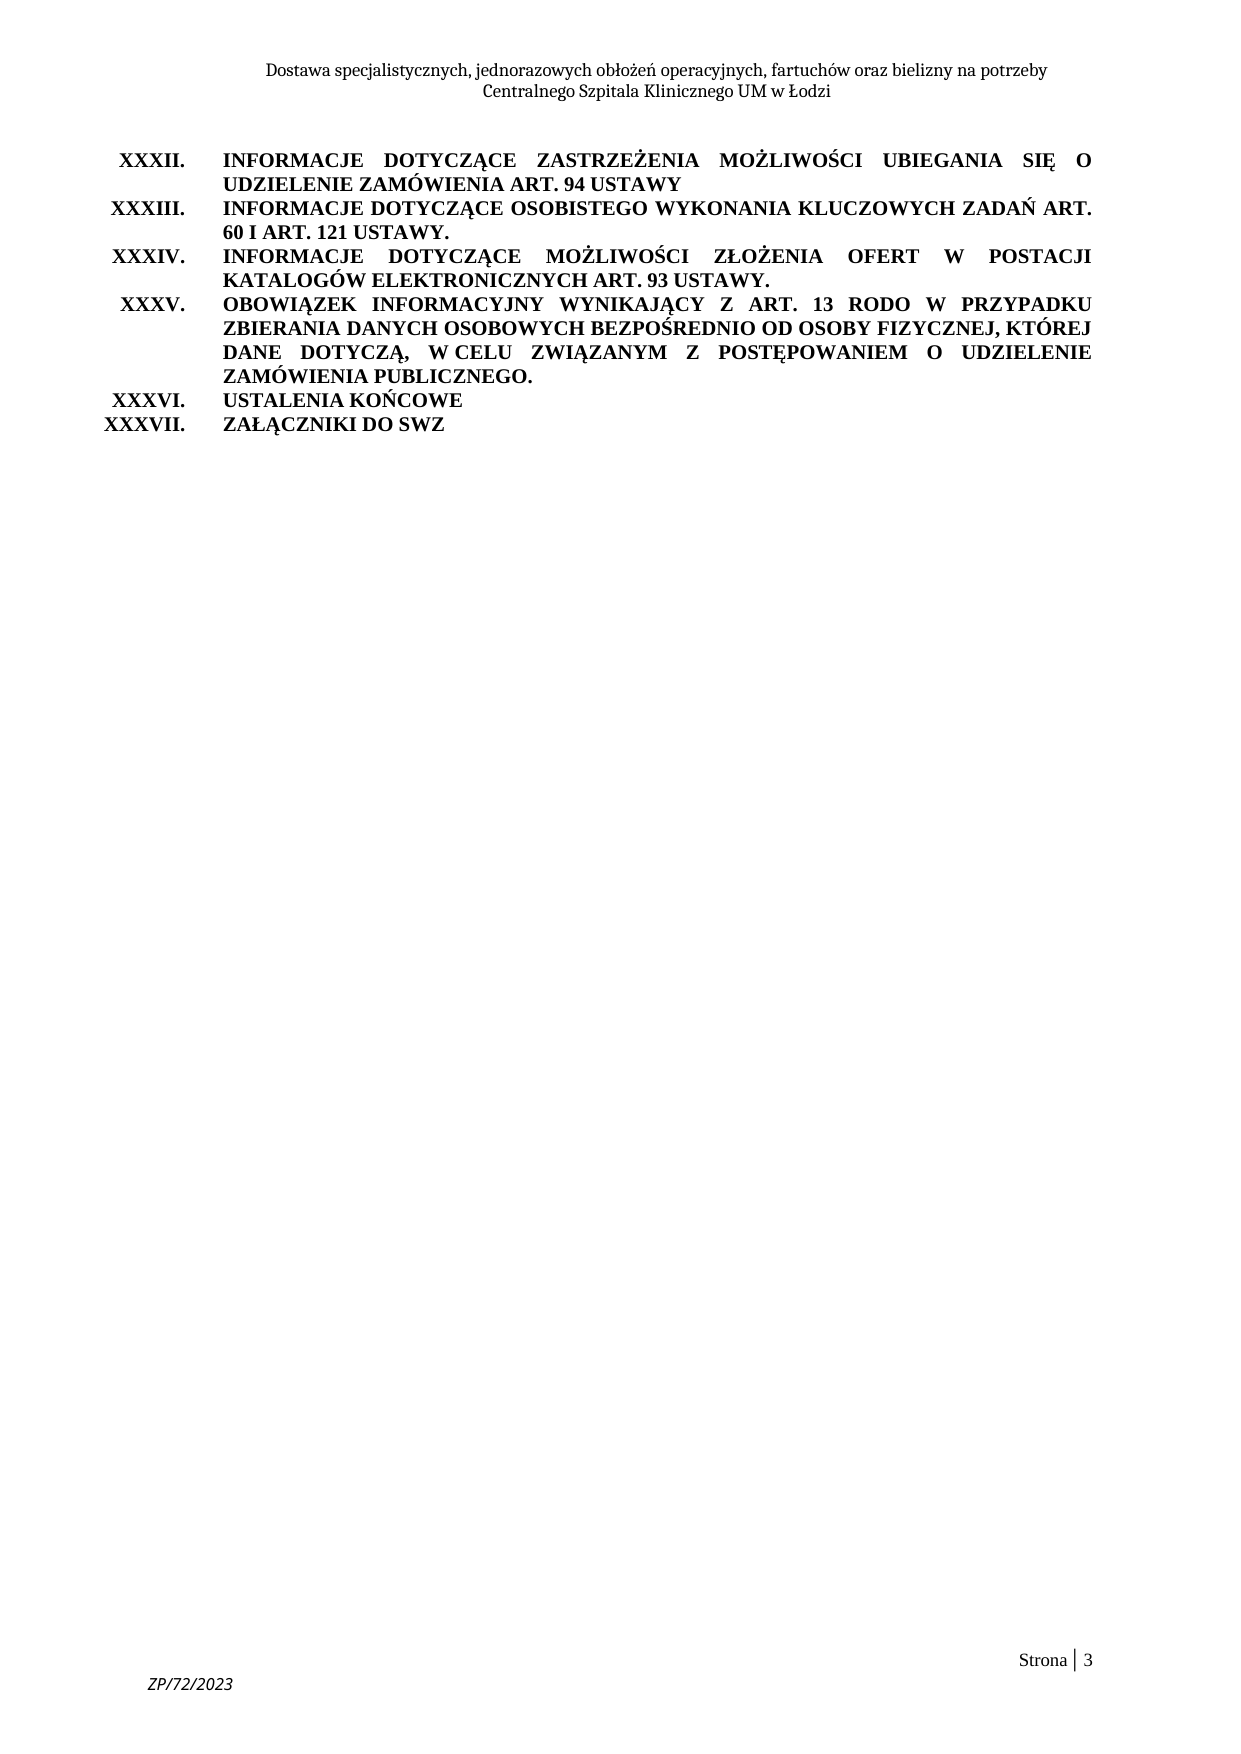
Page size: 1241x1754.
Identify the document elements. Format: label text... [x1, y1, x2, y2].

list INFORMACJE DOTYCZĄCE OSOBISTEGO WYKONANIA KLUCZOWYCH ZADAŃ ART. 60 I ART. 121 USTAWY. [185, 196, 1093, 244]
list OBOWIĄZEK INFORMACYJNY WYNIKAJĄCY Z ART. 13 RODO W PRZYPADKU ZBIERANIA DANYCH OSOBOWYCH BEZPOŚREDNIO OD OSOBY FIZYCZNEJ, KTÓREJ DANE DOTYCZĄ, W CELU ZWIĄZANYM Z POSTĘPOWANIEM O UDZIELENIE ZAMÓWIENIA PUBLICZNEGO. [185, 292, 1093, 388]
list USTALENIA KOŃCOWE [185, 388, 1093, 412]
list ZAŁĄCZNIKI DO SWZ [185, 412, 1093, 436]
list INFORMACJE DOTYCZĄCE ZASTRZEŻENIA MOŻLIWOŚCI UBIEGANIA SIĘ O UDZIELENIE ZAMÓWIENIA ART. 94 USTAWY [185, 148, 1093, 196]
list INFORMACJE DOTYCZĄCE MOŻLIWOŚCI ZŁOŻENIA OFERT W POSTACJI KATALOGÓW ELEKTRONICZNYCH ART. 93 USTAWY. [185, 244, 1093, 292]
